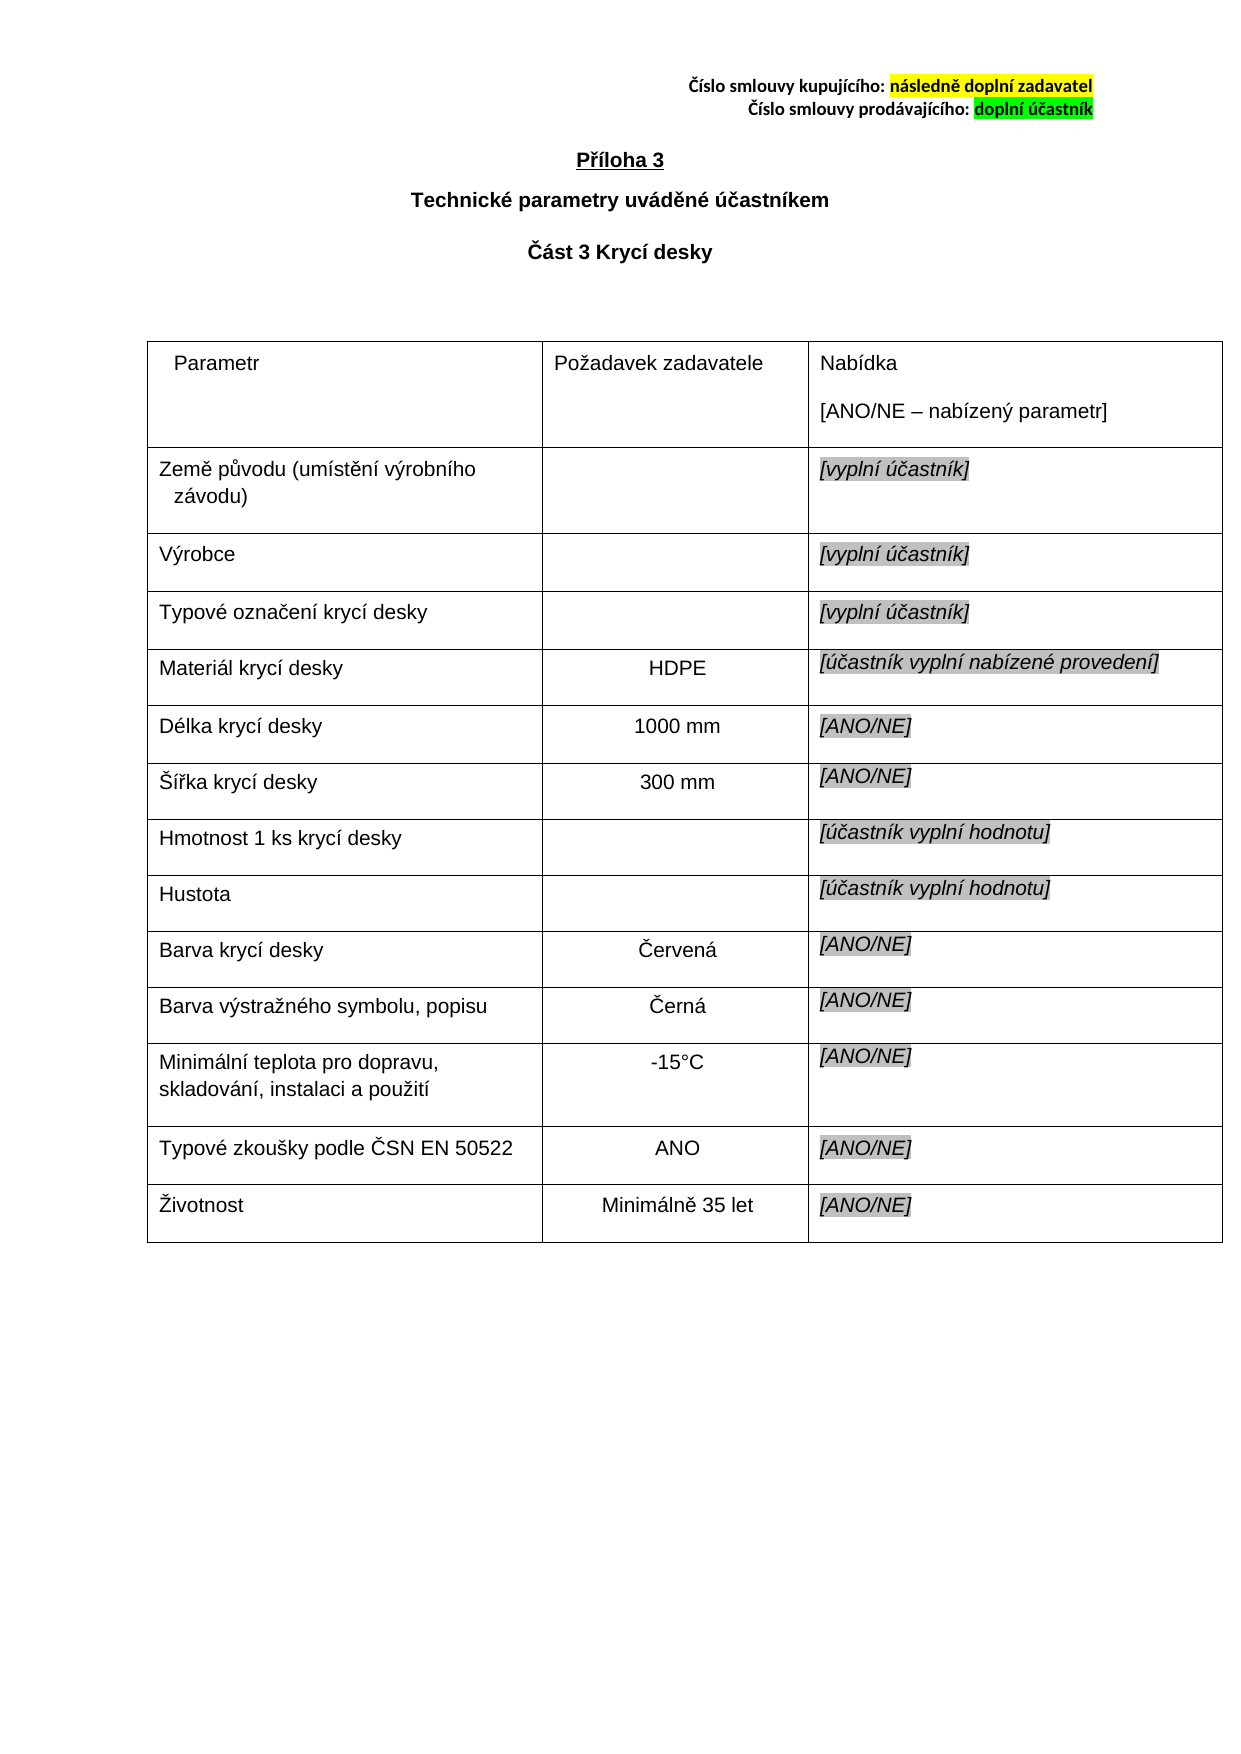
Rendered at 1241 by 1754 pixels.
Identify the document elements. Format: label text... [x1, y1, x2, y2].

table_cell Barva výstražného symbolu, popisu [148, 988, 542, 1042]
table_cell [543, 592, 808, 649]
table_header Požadavek zadavatele [543, 342, 808, 447]
table_cell Hmotnost 1 ks krycí desky [148, 820, 542, 875]
table_cell [543, 820, 808, 875]
table_cell [ANO/NE] [809, 988, 1222, 1042]
table_cell ANO [543, 1127, 808, 1184]
table_cell Červená [543, 932, 808, 987]
table_cell Hustota [148, 876, 542, 931]
table_cell [ANO/NE] [809, 1044, 1222, 1126]
table_cell [ANO/NE] [809, 706, 1222, 763]
table_header Nabídka [ANO/NE – nabízený parametr] [809, 342, 1222, 447]
table_cell [543, 448, 808, 533]
table_cell [vyplní účastník] [809, 448, 1222, 533]
table_cell Minimální teplota pro dopravu, skladování, instalaci a použití [148, 1044, 542, 1126]
table_cell Materiál krycí desky [148, 650, 542, 705]
table_cell Výrobce [148, 534, 542, 591]
table_cell [ANO/NE] [809, 764, 1222, 819]
text Část 3 Krycí desky [148, 240, 1093, 264]
table_cell [ANO/NE] [809, 1185, 1222, 1242]
table_cell [účastník vyplní nabízené provedení] [809, 650, 1222, 705]
table_cell Černá [543, 988, 808, 1042]
table_cell Barva krycí desky [148, 932, 542, 987]
table_cell Šířka krycí desky [148, 764, 542, 819]
table_cell 1000 mm [543, 706, 808, 763]
table_cell Typové zkoušky podle ČSN EN 50522 [148, 1127, 542, 1184]
table_cell [vyplní účastník] [809, 534, 1222, 591]
text Příloha 3 [148, 148, 1093, 172]
table_cell Životnost [148, 1185, 542, 1242]
text Technické parametry uváděné účastníkem [148, 188, 1093, 212]
table_cell Typové označení krycí desky [148, 592, 542, 649]
table_cell [účastník vyplní hodnotu] [809, 876, 1222, 931]
table_cell Země původu (umístění výrobního závodu) [148, 448, 542, 533]
table_cell 300 mm [543, 764, 808, 819]
table_cell [ANO/NE] [809, 932, 1222, 987]
table_header Parametr [148, 342, 542, 447]
table_cell Délka krycí desky [148, 706, 542, 763]
table_cell [ANO/NE] [809, 1127, 1222, 1184]
table_cell [účastník vyplní hodnotu] [809, 820, 1222, 875]
table_cell [vyplní účastník] [809, 592, 1222, 649]
table_cell [543, 534, 808, 591]
table_cell -15°C [543, 1044, 808, 1126]
table_cell Minimálně 35 let [543, 1185, 808, 1242]
table_cell [543, 876, 808, 931]
table_cell HDPE [543, 650, 808, 705]
